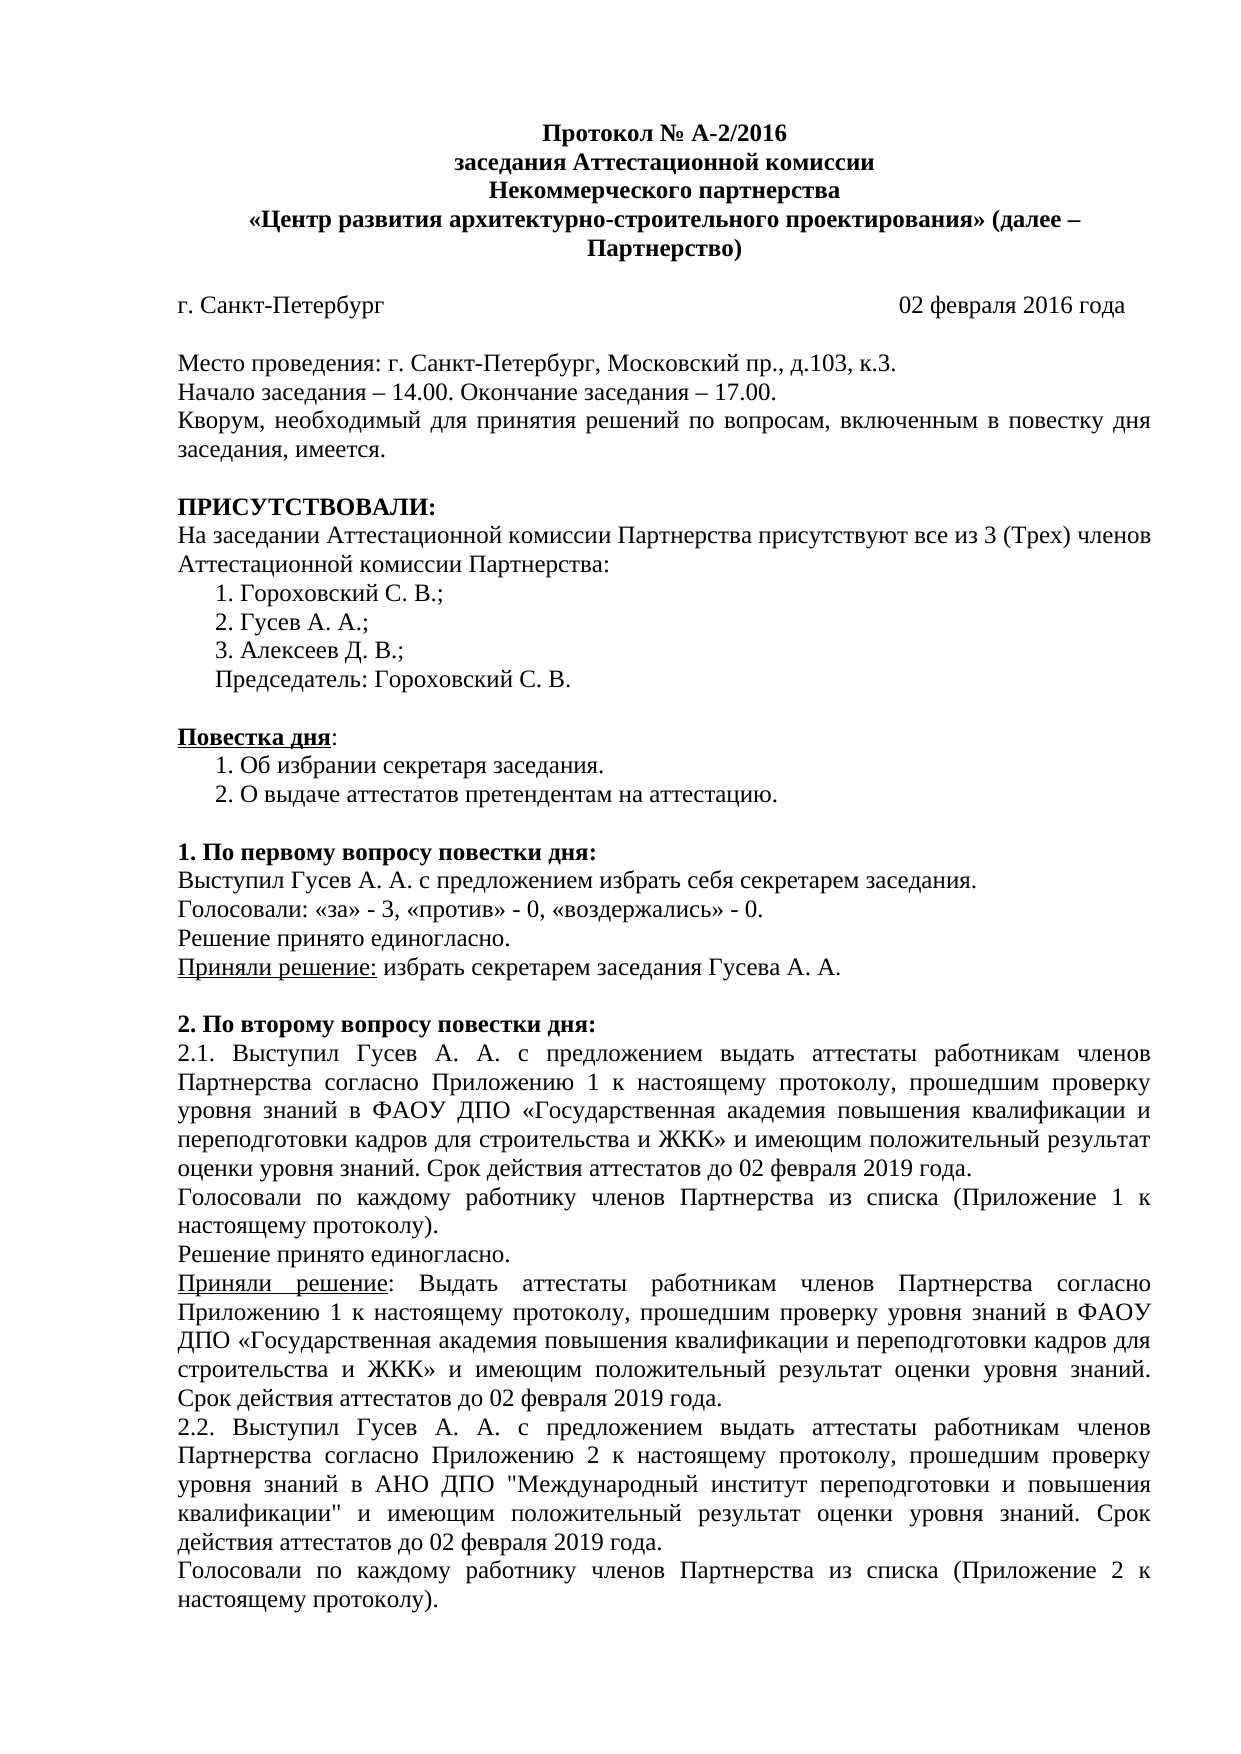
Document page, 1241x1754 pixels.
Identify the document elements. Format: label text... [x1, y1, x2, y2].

text Голосовали по каждому работнику членов Партнерства из списка (Приложение 2 к настоящему протоколу). [177, 1556, 1152, 1613]
text Приняли решение: Выдать аттестаты работникам членов Партнерства согласно Приложению 1 к настоящему протоколу, прошедшим проверку уровня знаний в ФАОУ ДПО «Государственная академия повышения квалификации и переподготовки кадров для строительства и ЖКК» и имеющим положительный результат оценки уровня знаний. Срок действия аттестатов до 02 февраля 2019 года. [177, 1268, 1152, 1412]
text 2.1. Выступил Гусев А. А. с предложением выдать аттестаты работникам членов Партнерства согласно Приложению 1 к настоящему протоколу, прошедшим проверку уровня знаний в ФАОУ ДПО «Государственная академия повышения квалификации и переподготовки кадров для строительства и ЖКК» и имеющим положительный результат оценки уровня знаний. Срок действия аттестатов до 02 февраля 2019 года. [177, 1038, 1152, 1182]
text Приняли решение: избрать секретарем заседания Гусева А. А. [177, 952, 1152, 981]
text Решение принято единогласно. [177, 923, 1152, 952]
text Председатель: Гороховский С. В. [215, 664, 1152, 693]
text 1. По первому вопросу повестки дня: [177, 837, 1152, 866]
text «Центр развития архитектурно-строительного проектирования» (далее – Партнерство) [177, 204, 1152, 262]
text 1. Гороховский С. В.; [215, 578, 1152, 607]
text Начало заседания – 14.00. Окончание заседания – 17.00. [177, 377, 1152, 406]
text г. Санкт-Петербург 02 февраля 2016 года [177, 291, 1152, 319]
text 3. Алексеев Д. В.; [215, 636, 1152, 664]
text ПРИСУТСТВОВАЛИ: [177, 492, 1152, 521]
text Повестка дня: [177, 722, 1152, 751]
text заседания Аттестационной комиссии [177, 147, 1152, 176]
text 2. Гусев А. А.; [215, 607, 1152, 636]
text Некоммерческого партнерства [177, 176, 1152, 204]
text 2.2. Выступил Гусев А. А. с предложением выдать аттестаты работникам членов Партнерства согласно Приложению 2 к настоящему протоколу, прошедшим проверку уровня знаний в АНО ДПО "Международный институт переподготовки и повышения квалификации" и имеющим положительный результат оценки уровня знаний. Срок действия аттестатов до 02 февраля 2019 года. [177, 1412, 1152, 1556]
text Протокол № А-2/2016 [177, 118, 1152, 147]
text Кворум, необходимый для принятия решений по вопросам, включенным в повестку дня заседания, имеется. [177, 406, 1152, 463]
text Голосовали по каждому работнику членов Партнерства из списка (Приложение 1 к настоящему протоколу). [177, 1182, 1152, 1239]
text Место проведения: г. Санкт-Петербург, Московский пр., д.103, к.3. [177, 348, 1152, 377]
text На заседании Аттестационной комиссии Партнерства присутствуют все из 3 (Трех) членов Аттестационной комиссии Партнерства: [177, 521, 1152, 578]
text 2. О выдаче аттестатов претендентам на аттестацию. [215, 779, 1152, 808]
text 2. По второму вопросу повестки дня: [177, 1009, 1152, 1038]
text Голосовали: «за» - 3, «против» - 0, «воздержались» - 0. [177, 894, 1152, 923]
text Выступил Гусев А. А. с предложением избрать себя секретарем заседания. [177, 866, 1152, 894]
text Решение принято единогласно. [177, 1239, 1152, 1268]
text 1. Об избрании секретаря заседания. [215, 751, 1152, 779]
